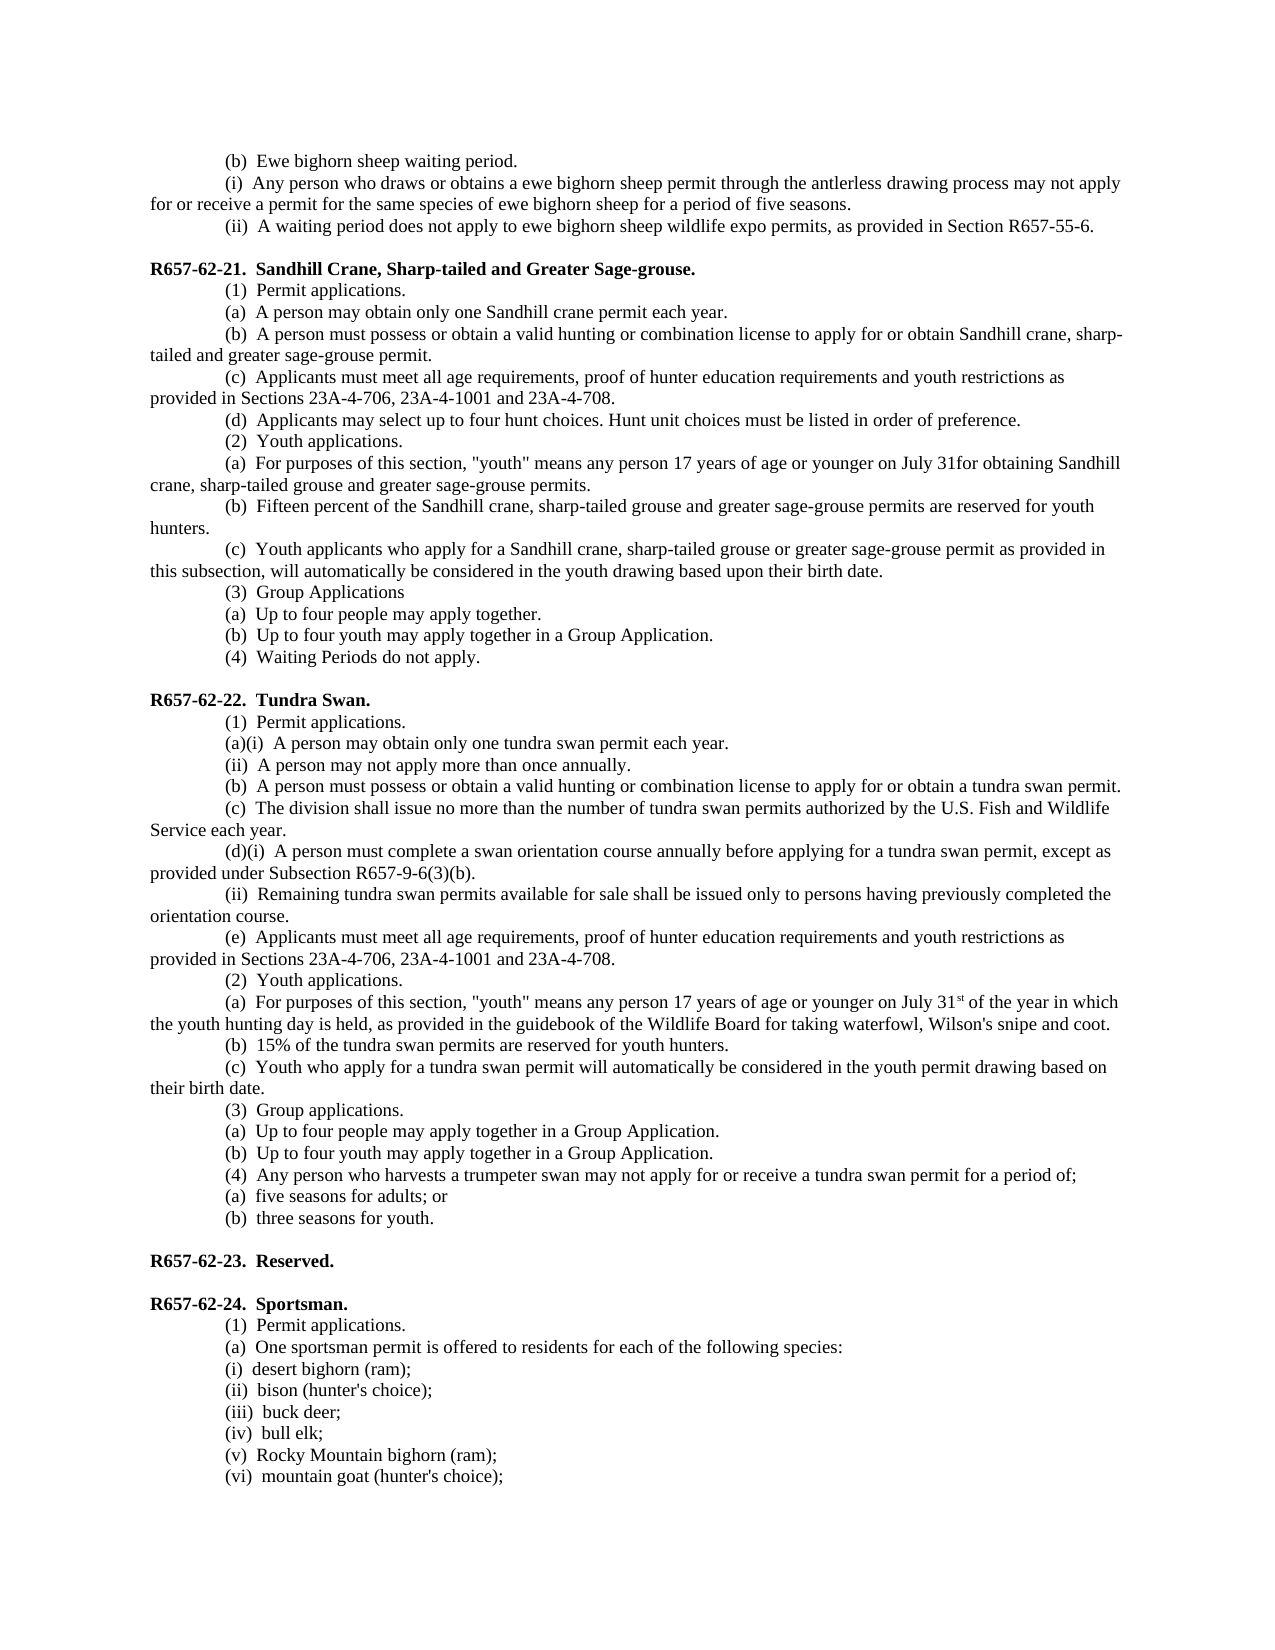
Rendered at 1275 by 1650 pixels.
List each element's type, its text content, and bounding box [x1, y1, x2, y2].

text (ii) A person may not apply more than once annually. [150, 754, 1125, 775]
text (e) Applicants must meet all age requirements, proof of hunter education requirements and youth restrictions as provided in Sections 23A-4-706, 23A-4-1001 and 23A-4-708. [150, 926, 1125, 969]
text (b) A person must possess or obtain a valid hunting or combination license to apply for or obtain Sandhill crane, sharp-tailed and greater sage-grouse permit. [150, 322, 1125, 366]
text (1) Permit applications. [150, 1314, 1125, 1336]
text (c) The division shall issue no more than the number of tundra swan permits authorized by the U.S. Fish and Wildlife Service each year. [150, 797, 1125, 840]
text R657-62-24. Sportsman. [150, 1293, 1125, 1314]
text (a) Up to four people may apply together. [150, 603, 1125, 624]
text (a) A person may obtain only one Sandhill crane permit each year. [150, 301, 1125, 322]
text (a) five seasons for adults; or [150, 1185, 1125, 1207]
text R657-62-22. Tundra Swan. [150, 689, 1125, 711]
text R657-62-21. Sandhill Crane, Sharp-tailed and Greater Sage-grouse. [150, 258, 1125, 279]
text (2) Youth applications. [150, 969, 1125, 991]
text (vi) mountain goat (hunter's choice); [150, 1465, 1125, 1487]
text (d) Applicants may select up to four hunt choices. Hunt unit choices must be listed in order of preference. [150, 409, 1125, 430]
text (b) Fifteen percent of the Sandhill crane, sharp-tailed grouse and greater sage-grouse permits are reserved for youth hunters. [150, 495, 1125, 538]
text (1) Permit applications. [150, 711, 1125, 732]
text (iv) bull elk; [150, 1422, 1125, 1444]
text (a) Up to four people may apply together in a Group Application. [150, 1120, 1125, 1142]
text (a) For purposes of this section, "youth" means any person 17 years of age or younger on July 31st of the year in which the youth hunting day is held, as provided in the guidebook of the Wildlife Board for taking waterfowl, Wilson's snipe and coot. [150, 991, 1125, 1034]
text (3) Group applications. [150, 1099, 1125, 1120]
text (b) three seasons for youth. [150, 1207, 1125, 1228]
text (b) Up to four youth may apply together in a Group Application. [150, 1142, 1125, 1163]
text R657-62-23. Reserved. [150, 1250, 1125, 1271]
text (v) Rocky Mountain bighorn (ram); [150, 1444, 1125, 1465]
text (c) Youth applicants who apply for a Sandhill crane, sharp-tailed grouse or greater sage-grouse permit as provided in this subsection, will automatically be considered in the youth drawing based upon their birth date. [150, 538, 1125, 581]
text (c) Youth who apply for a tundra swan permit will automatically be considered in the youth permit drawing based on their birth date. [150, 1056, 1125, 1099]
text (b) Up to four youth may apply together in a Group Application. [150, 624, 1125, 646]
text (iii) buck deer; [150, 1401, 1125, 1422]
text (i) desert bighorn (ram); [150, 1357, 1125, 1379]
text (ii) Remaining tundra swan permits available for sale shall be issued only to persons having previously completed the orientation course. [150, 883, 1125, 926]
text (a) For purposes of this section, "youth" means any person 17 years of age or younger on July 31for obtaining Sandhill crane, sharp-tailed grouse and greater sage-grouse permits. [150, 452, 1125, 495]
text (i) Any person who draws or obtains a ewe bighorn sheep permit through the antlerless drawing process may not apply for or receive a permit for the same species of ewe bighorn sheep for a period of five seasons. [150, 172, 1125, 215]
text (c) Applicants must meet all age requirements, proof of hunter education requirements and youth restrictions as provided in Sections 23A-4-706, 23A-4-1001 and 23A-4-708. [150, 366, 1125, 409]
text (3) Group Applications [150, 581, 1125, 603]
text (b) A person must possess or obtain a valid hunting or combination license to apply for or obtain a tundra swan permit. [150, 775, 1125, 797]
text (a)(i) A person may obtain only one tundra swan permit each year. [150, 732, 1125, 754]
text (ii) bison (hunter's choice); [150, 1379, 1125, 1401]
text (1) Permit applications. [150, 279, 1125, 301]
text (4) Waiting Periods do not apply. [150, 646, 1125, 667]
text (b) Ewe bighorn sheep waiting period. [150, 150, 1125, 172]
text (4) Any person who harvests a trumpeter swan may not apply for or receive a tundra swan permit for a period of; [150, 1163, 1125, 1185]
text (ii) A waiting period does not apply to ewe bighorn sheep wildlife expo permits, as provided in Section R657-55-6. [150, 215, 1125, 236]
text (d)(i) A person must complete a swan orientation course annually before applying for a tundra swan permit, except as provided under Subsection R657-9-6(3)(b). [150, 840, 1125, 883]
text (b) 15% of the tundra swan permits are reserved for youth hunters. [150, 1034, 1125, 1056]
text (a) One sportsman permit is offered to residents for each of the following species: [150, 1336, 1125, 1357]
text (2) Youth applications. [150, 430, 1125, 452]
